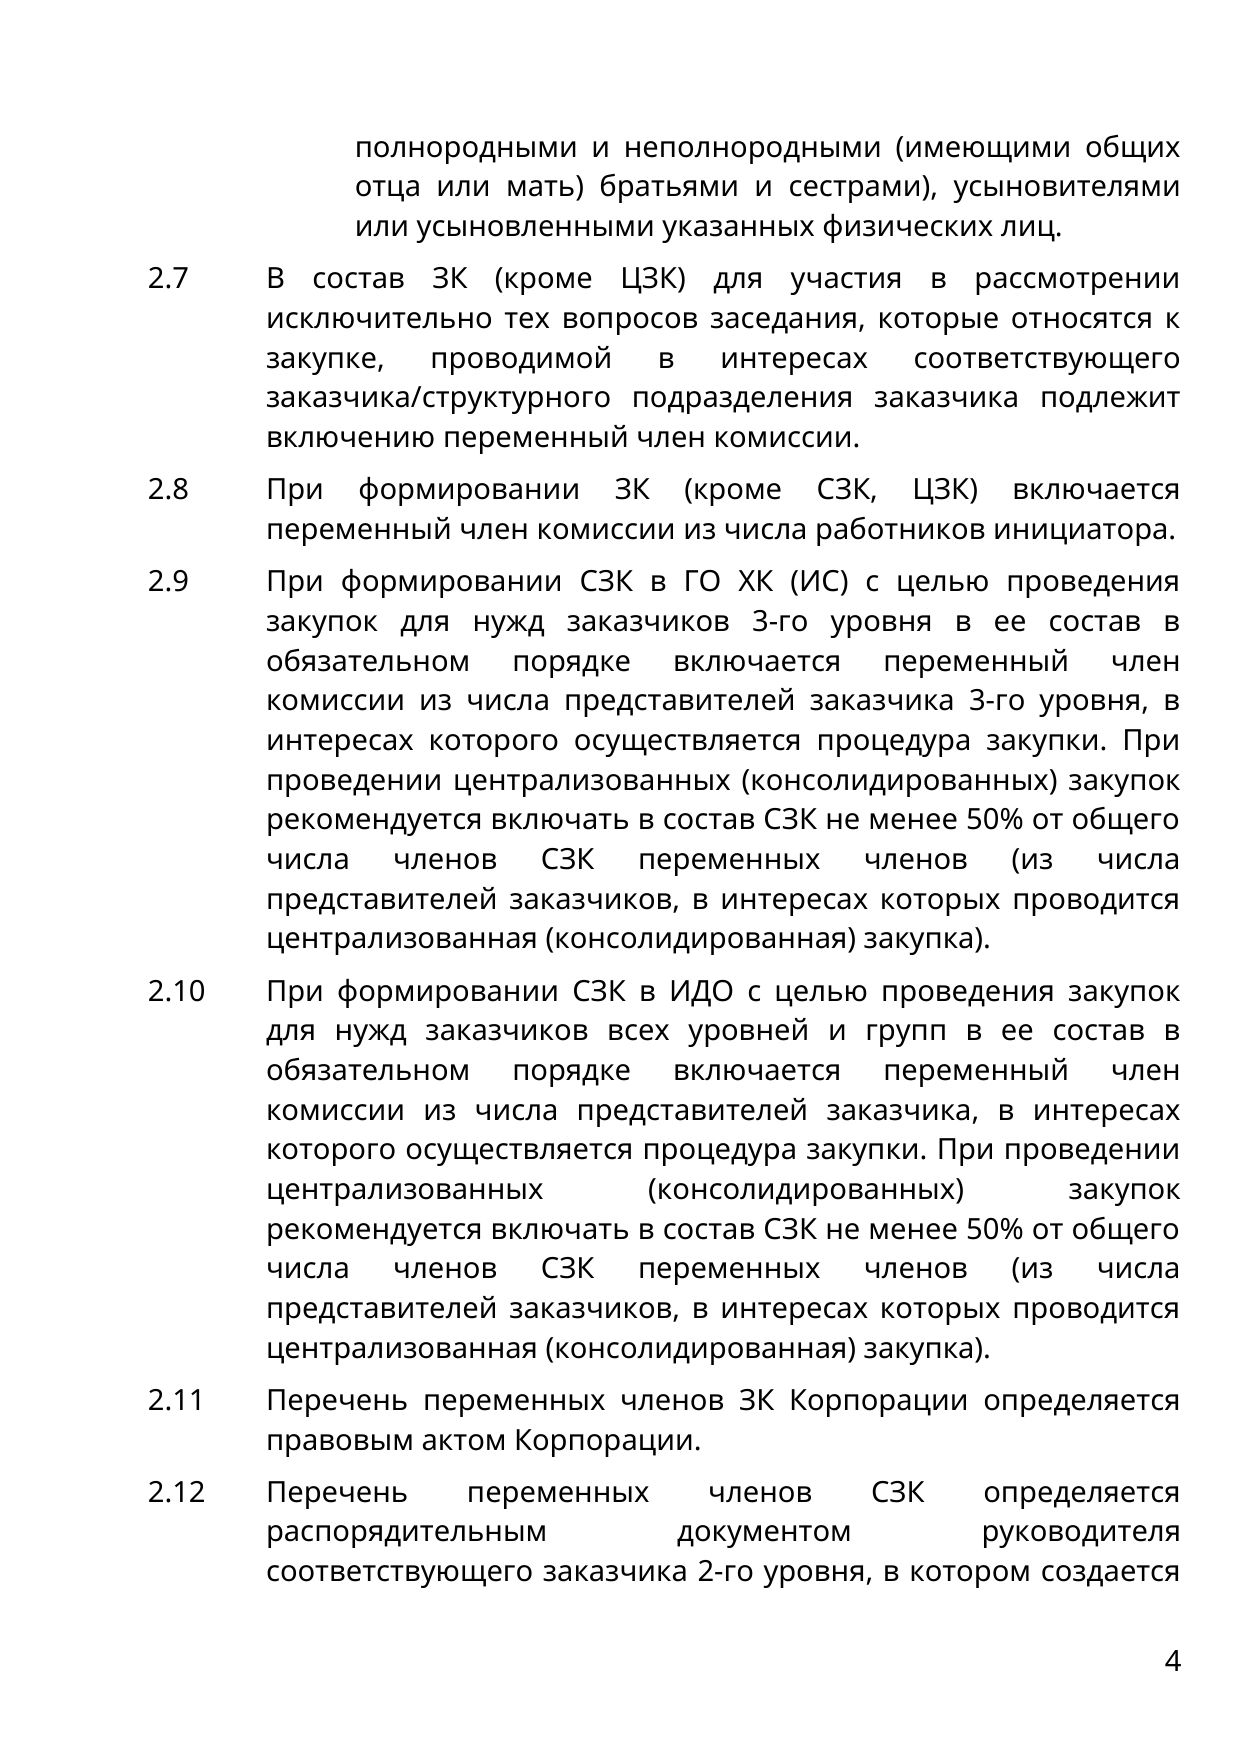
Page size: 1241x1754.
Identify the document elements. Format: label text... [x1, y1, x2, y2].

text При формировании ЗК (кроме СЗК, ЦЗК) включается переменный член комиссии из числа работников инициатора. [148, 468, 1181, 548]
text При формировании СЗК в ГО ХК (ИС) с целью проведения закупок для нужд заказчиков 3-го уровня в ее состав в обязательном порядке включается переменный член комиссии из числа представителей заказчика 3-го уровня, в интересах которого осуществляется процедура закупки. При проведении централизованных (консолидированных) закупок рекомендуется включать в состав СЗК не менее 50% от общего числа членов СЗК переменных членов (из числа представителей заказчиков, в интересах которых проводится централизованная (консолидированная) закупка). [148, 560, 1181, 957]
text В состав ЗК (кроме ЦЗК) для участия в рассмотрении исключительно тех вопросов заседания, которые относятся к закупке, проводимой в интересах соответствующего заказчика/структурного подразделения заказчика подлежит включению переменный член комиссии. [148, 258, 1181, 456]
text Перечень переменных членов ЗК Корпорации определяется правовым актом Корпорации. [148, 1379, 1181, 1458]
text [266, 126, 1181, 245]
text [148, 1471, 1181, 1590]
text При формировании СЗК в ИДО с целью проведения закупок для нужд заказчиков всех уровней и групп в ее состав в обязательном порядке включается переменный член комиссии из числа представителей заказчика, в интересах которого осуществляется процедура закупки. При проведении централизованных (консолидированных) закупок рекомендуется включать в состав СЗК не менее 50% от общего числа членов СЗК переменных членов (из числа представителей заказчиков, в интересах которых проводится централизованная (консолидированная) закупка). [148, 970, 1181, 1367]
